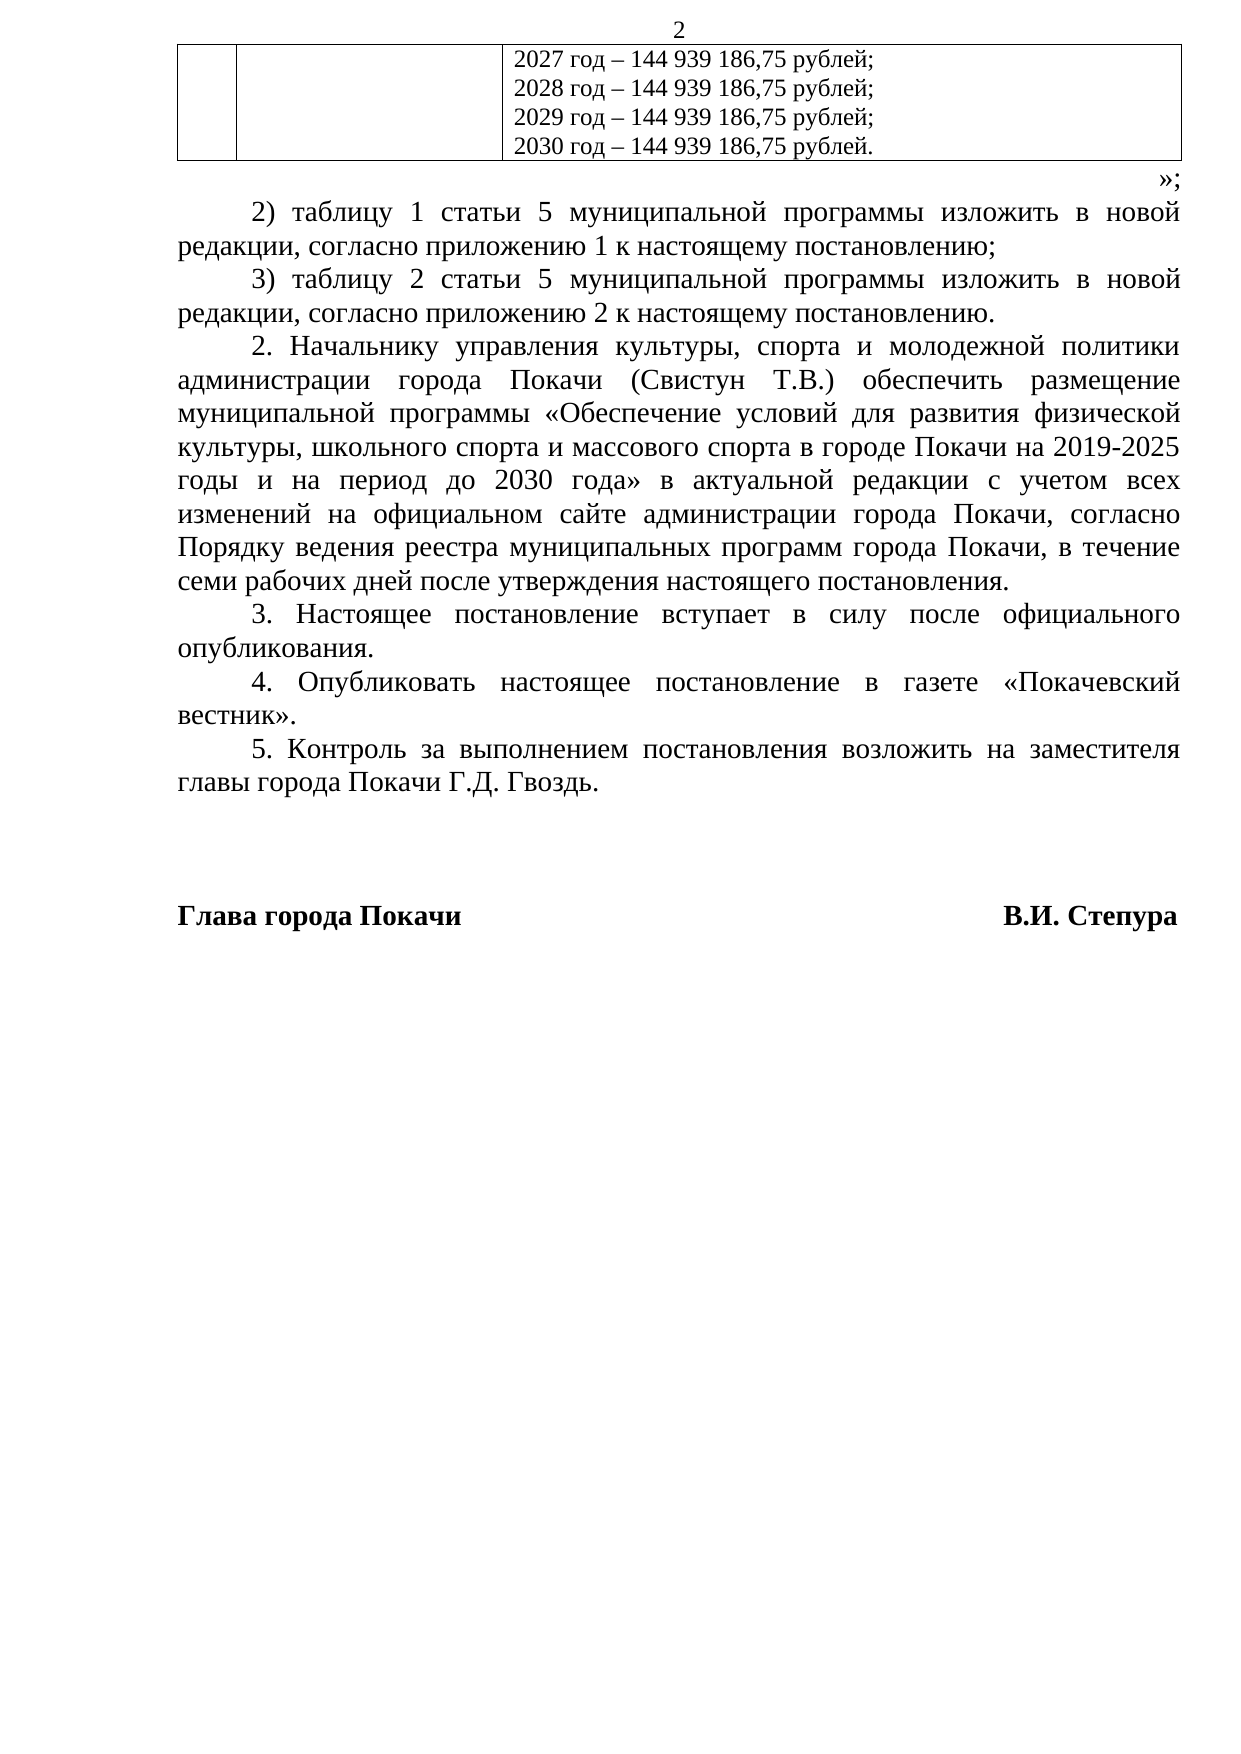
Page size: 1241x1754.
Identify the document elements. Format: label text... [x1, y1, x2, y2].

text 4. Опубликовать настоящее постановление в газете «Покачевский вестник». [177, 664, 1181, 731]
text »; [177, 161, 1181, 194]
text 2. Начальнику управления культуры, спорта и молодежной политики администрации города Покачи (Свистун Т.В.) обеспечить размещение муниципальной программы «Обеспечение условий для развития физической культуры, школьного спорта и массового спорта в городе Покачи на 2019-2025 годы и на период до 2030 года» в актуальной редакции с учетом всех изменений на официальном сайте администрации города Покачи, согласно Порядку ведения реестра муниципальных программ города Покачи, в течение семи рабочих дней после утверждения настоящего постановления. [177, 328, 1181, 597]
text 2) таблицу 1 статьи 5 муниципальной программы изложить в новой редакции, согласно приложению 1 к настоящему постановлению; [177, 194, 1181, 261]
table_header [237, 45, 502, 159]
text Глава города Покачи В.И. Степура [177, 898, 1181, 932]
text 3. Настоящее постановление вступает в силу после официального опубликования. [177, 597, 1181, 664]
text 3) таблицу 2 статьи 5 муниципальной программы изложить в новой редакции, согласно приложению 2 к настоящему постановлению. [177, 261, 1181, 328]
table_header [503, 45, 1181, 159]
text 5. Контроль за выполнением постановления возложить на заместителя главы города Покачи Г.Д. Гвоздь. [177, 731, 1181, 798]
table_header 11 [178, 45, 236, 159]
